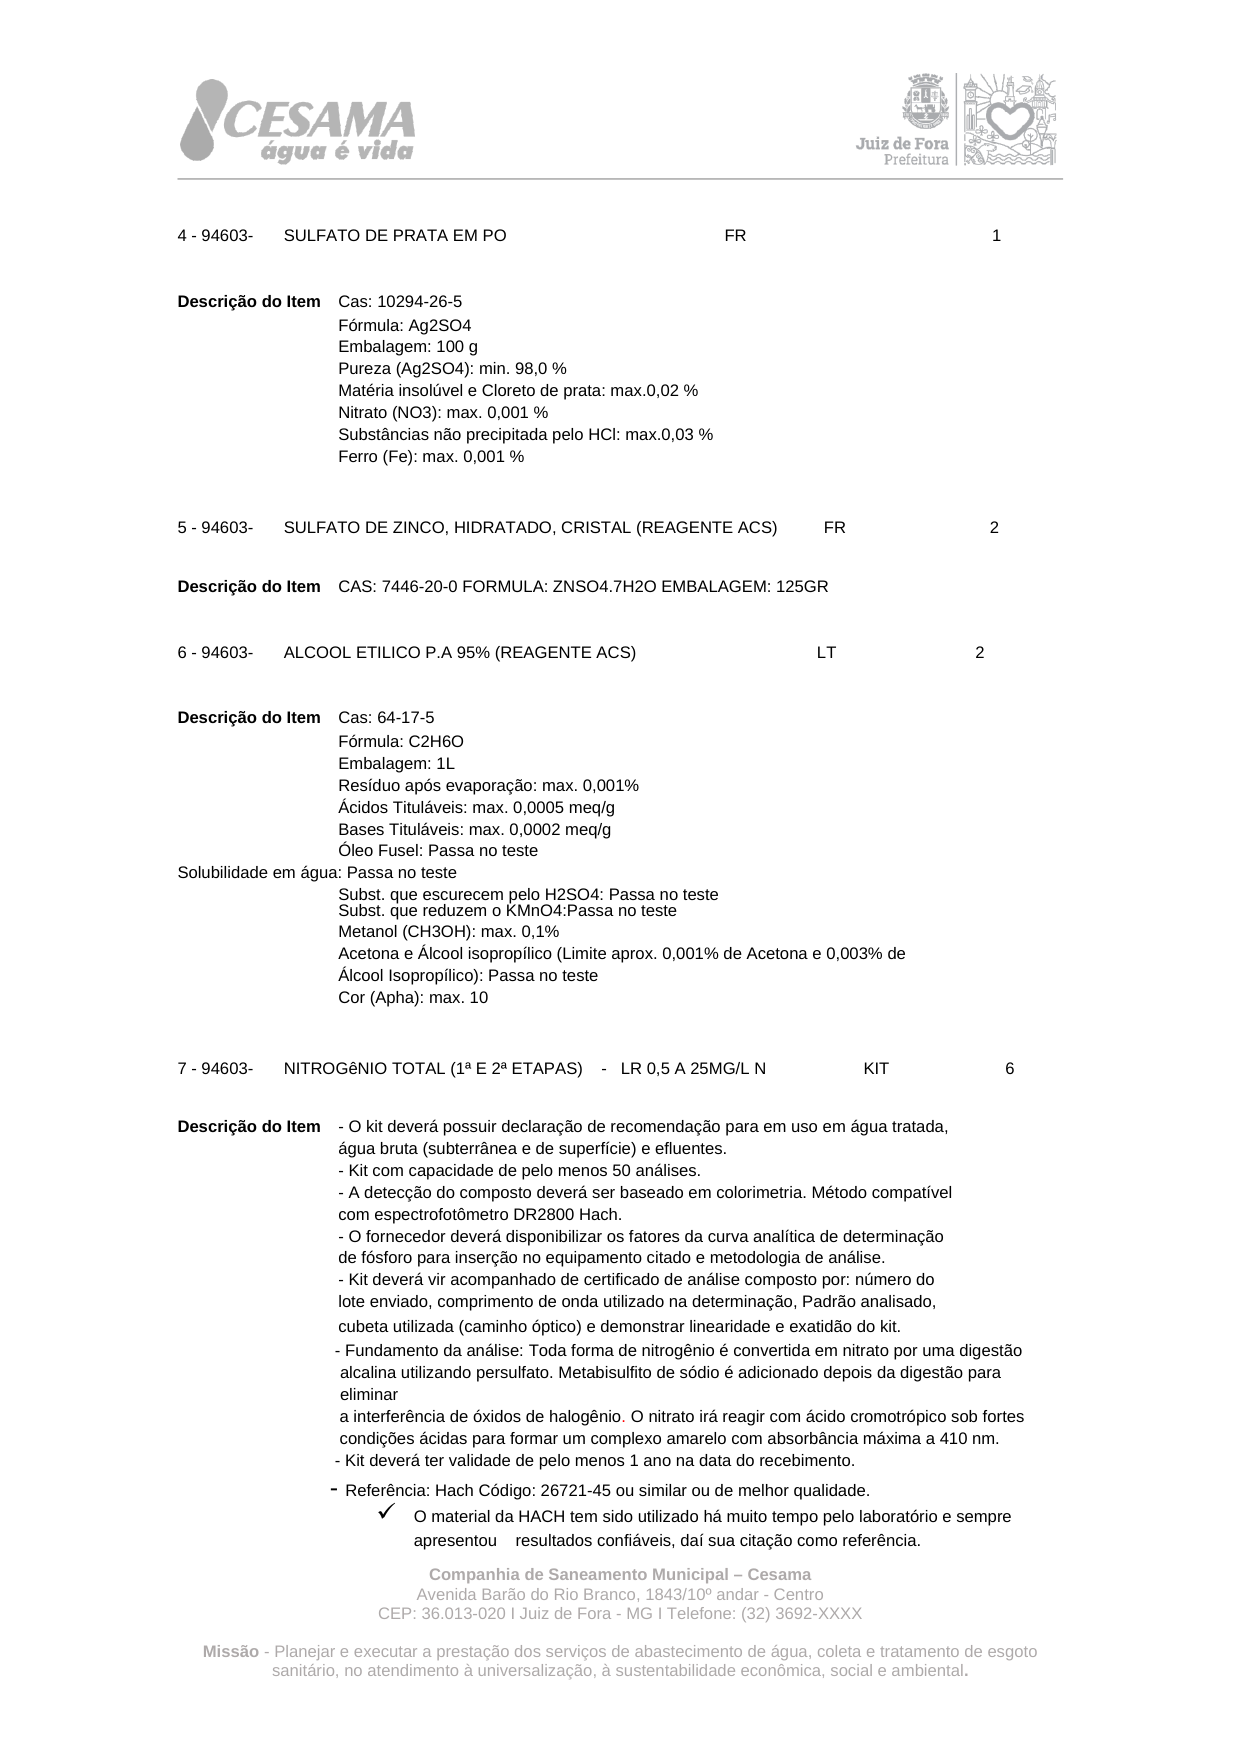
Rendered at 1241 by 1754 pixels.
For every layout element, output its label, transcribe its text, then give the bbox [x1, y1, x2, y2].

text - Kit com capacidade de pelo menos 50 análises. [177, 1164, 1063, 1179]
text Descrição do Item - O kit deverá possuir declaração de recomendação para em uso em água tratada, [177, 1120, 1063, 1136]
text - Referência: Hach Código: 26721-45 ou similar ou de melhor qualidade. [177, 1472, 1063, 1501]
text Fórmula: C2H6O [177, 735, 1063, 751]
picture [177, 73, 1064, 180]
text lote enviado, comprimento de onda utilizado na determinação, Padrão analisado, [177, 1295, 1063, 1311]
text Matéria insolúvel e Cloreto de prata: max.0,02 % [177, 384, 1063, 400]
text Fórmula: Ag2SO4 [177, 319, 1063, 334]
text 4 - 94603- SULFATO DE PRATA EM PO FR 1 [177, 215, 1063, 281]
text Álcool Isopropílico): Passa no teste [177, 969, 1063, 985]
list O material da HACH tem sido utilizado há muito tempo pelo laboratório e sempre apresentou resultados confiáveis, daí sua citação como referência. [376, 1506, 1063, 1550]
text Embalagem: 100 g [177, 341, 1063, 356]
text - Kit deverá ter validade de pelo menos 1 ano na data do recebimento. [177, 1451, 1063, 1470]
text - O fornecedor deverá disponibilizar os fatores da curva analítica de determinação [177, 1230, 1063, 1245]
text de fósforo para inserção no equipamento citado e metodologia de análise. [177, 1252, 1063, 1267]
text Ácidos Tituláveis: max. 0,0005 meq/g [177, 801, 1063, 816]
text - A detecção do composto deverá ser baseado em colorimetria. Método compatível [177, 1186, 1063, 1201]
text Solubilidade em água: Passa no teste [177, 866, 1063, 882]
text - Kit deverá vir acompanhado de certificado de análise composto por: número do [177, 1273, 1063, 1289]
text Nitrato (NO3): max. 0,001 % [177, 406, 1063, 422]
text Descrição do Item CAS: 7446-20-0 FORMULA: ZNSO4.7H2O EMBALAGEM: 125GR [177, 572, 1063, 597]
text Resíduo após evaporação: max. 0,001% [177, 779, 1063, 794]
text cubeta utilizada (caminho óptico) e demonstrar linearidade e exatidão do kit. [177, 1317, 1063, 1336]
text Óleo Fusel: Passa no teste [177, 844, 1063, 860]
text Subst. que escurecem pelo H2SO4: Passa no teste [177, 888, 1063, 904]
text Ferro (Fe): max. 0,001 % [177, 450, 1063, 465]
text Metanol (CH3OH): max. 0,1% [177, 926, 1063, 941]
text a interferência de óxidos de halogênio. O nitrato irá reagir com ácido cromotrópico sob fortes [177, 1407, 1063, 1426]
text Acetona e Álcool isopropílico (Limite aprox. 0,001% de Acetona e 0,003% de [177, 947, 1063, 963]
text Descrição do Item Cas: 64-17-5 [177, 704, 1063, 729]
text - Fundamento da análise: Toda forma de nitrogênio é convertida em nitrato por uma digestão [177, 1341, 1063, 1360]
text 6 - 94603- ALCOOL ETILICO P.A 95% (REAGENTE ACS) LT 2 [177, 632, 1063, 697]
text 7 - 94603- NITROGêNIO TOTAL (1ª E 2ª ETAPAS) - LR 0,5 A 25MG/L N KIT 6 [177, 1048, 1063, 1114]
text água bruta (subterrânea e de superfície) e efluentes. [177, 1142, 1063, 1158]
text alcalina utilizando persulfato. Metabisulfito de sódio é adicionado depois da digestão para eliminar [340, 1363, 1063, 1404]
text Substâncias não precipitada pelo HCl: max.0,03 % [177, 428, 1063, 443]
text Pureza (Ag2SO4): min. 98,0 % [177, 362, 1063, 378]
text Cor (Apha): max. 10 [177, 991, 1063, 1007]
text 5 - 94603- SULFATO DE ZINCO, HIDRATADO, CRISTAL (REAGENTE ACS) FR 2 [177, 507, 1063, 572]
text com espectrofotômetro DR2800 Hach. [177, 1208, 1063, 1223]
text Bases Tituláveis: max. 0,0002 meq/g [177, 823, 1063, 838]
text condições ácidas para formar um complexo amarelo com absorbância máxima a 410 nm. [177, 1428, 1063, 1448]
text Subst. que reduzem o KMnO4:Passa no teste [177, 904, 1063, 919]
text Descrição do Item Cas: 10294-26-5 [177, 287, 1063, 312]
text Embalagem: 1L [177, 757, 1063, 772]
